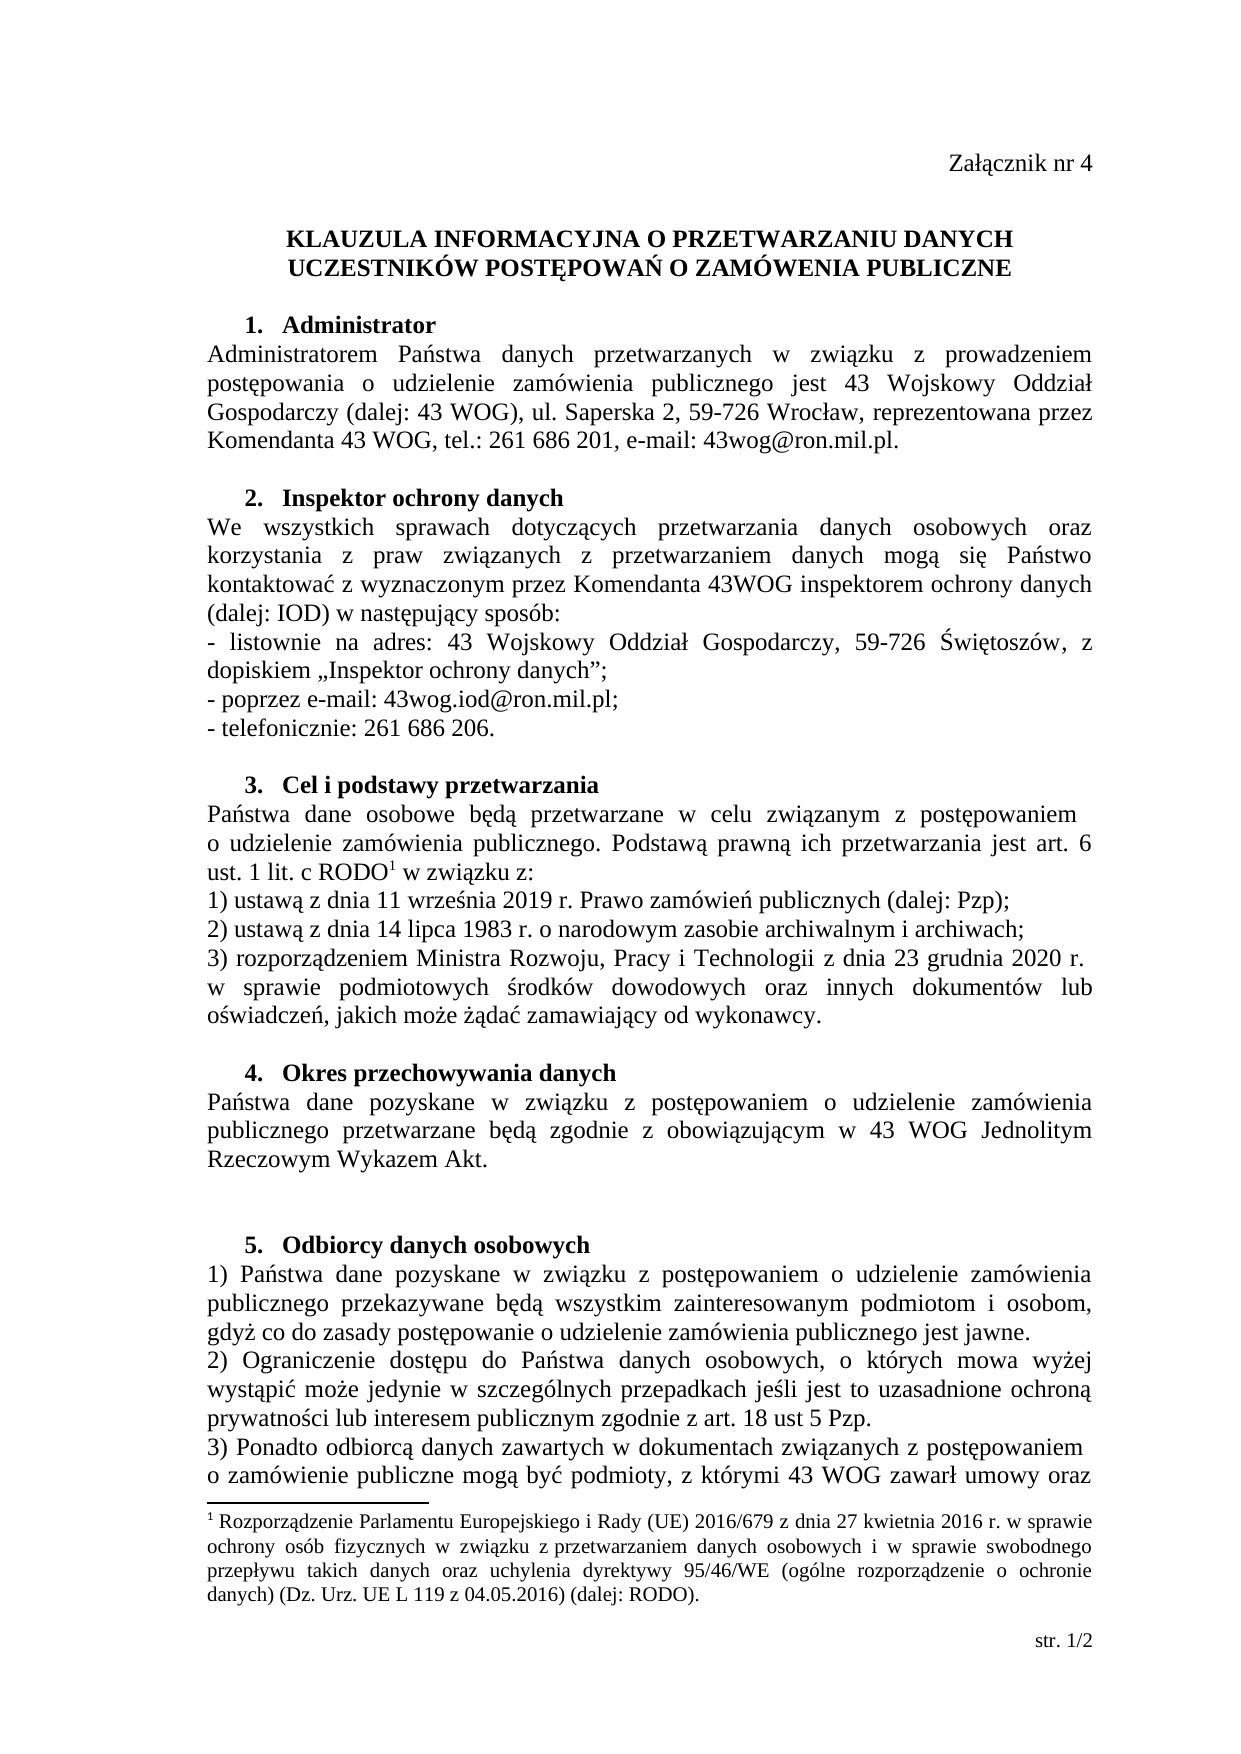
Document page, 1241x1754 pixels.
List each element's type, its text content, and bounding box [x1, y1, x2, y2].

text 1) Państwa dane pozyskane w związku z postępowaniem o udzielenie zamówienia publicznego przekazywane będą wszystkim zainteresowanym podmiotom i osobom, gdyż co do zasady postępowanie o udzielenie zamówienia publicznego jest jawne. [207, 1259, 1093, 1345]
text Załącznik nr 4 [207, 148, 1093, 176]
text Państwa dane osobowe będą przetwarzane w celu związanym z postępowaniem o udzielenie zamówienia publicznego. Podstawą prawną ich przetwarzania jest art. 6 ust. 1 lit. c RODO w związku z: [207, 799, 1093, 885]
text UCZESTNIKÓW POSTĘPOWAŃ O ZAMÓWENIA PUBLICZNE [207, 253, 1093, 282]
text Państwa dane pozyskane w związku z postępowaniem o udzielenie zamówienia publicznego przetwarzane będą zgodnie z obowiązującym w 43 WOG Jednolitym Rzeczowym Wykazem Akt. [207, 1087, 1093, 1173]
list - telefonicznie: 261 686 206. [207, 713, 1093, 742]
list - poprzez e-mail: 43wog.iod@ron.mil.pl; [207, 684, 1093, 713]
text 1) ustawą z dnia 11 września 2019 r. Prawo zamówień publicznych (dalej: Pzp); [207, 885, 1093, 914]
text 2) Ograniczenie dostępu do Państwa danych osobowych, o których mowa wyżej wystąpić może jedynie w szczególnych przepadkach jeśli jest to uzasadnione ochroną prywatności lub interesem publicznym zgodnie z art. 18 ust 5 Pzp. [207, 1345, 1093, 1432]
text KLAUZULA INFORMACYJNA O PRZETWARZANIU DANYCH [207, 224, 1093, 253]
list Inspektor ochrony danych [244, 483, 1093, 512]
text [207, 1432, 1093, 1489]
text Administratorem Państwa danych przetwarzanych w związku z prowadzeniem postępowania o udzielenie zamówienia publicznego jest 43 Wojskowy Oddział Gospodarczy (dalej: 43 WOG), ul. Saperska 2, 59-726 Wrocław, reprezentowana przez Komendanta 43 WOG, tel.: 261 686 201, e-mail: 43wog@ron.mil.pl. [207, 339, 1093, 454]
list Administrator [244, 310, 1093, 339]
list Odbiorcy danych osobowych [244, 1230, 1093, 1259]
list We wszystkich sprawach dotyczących przetwarzania danych osobowych oraz korzystania z praw związanych z przetwarzaniem danych mogą się Państwo kontaktować z wyznaczonym przez Komendanta 43WOG inspektorem ochrony danych (dalej: IOD) w następujący sposób: [207, 512, 1093, 627]
list Okres przechowywania danych [244, 1058, 1093, 1087]
text 2) ustawą z dnia 14 lipca 1983 r. o narodowym zasobie archiwalnym i archiwach; [207, 914, 1093, 943]
list - listownie na adres: 43 Wojskowy Oddział Gospodarczy, 59-726 Świętoszów, z dopiskiem „Inspektor ochrony danych”; [207, 627, 1093, 684]
text 3) rozporządzeniem Ministra Rozwoju, Pracy i Technologii z dnia 23 grudnia 2020 r. w sprawie podmiotowych środków dowodowych oraz innych dokumentów lub oświadczeń, jakich może żądać zamawiający od wykonawcy. [207, 943, 1093, 1029]
list Cel i podstawy przetwarzania [244, 770, 1093, 799]
